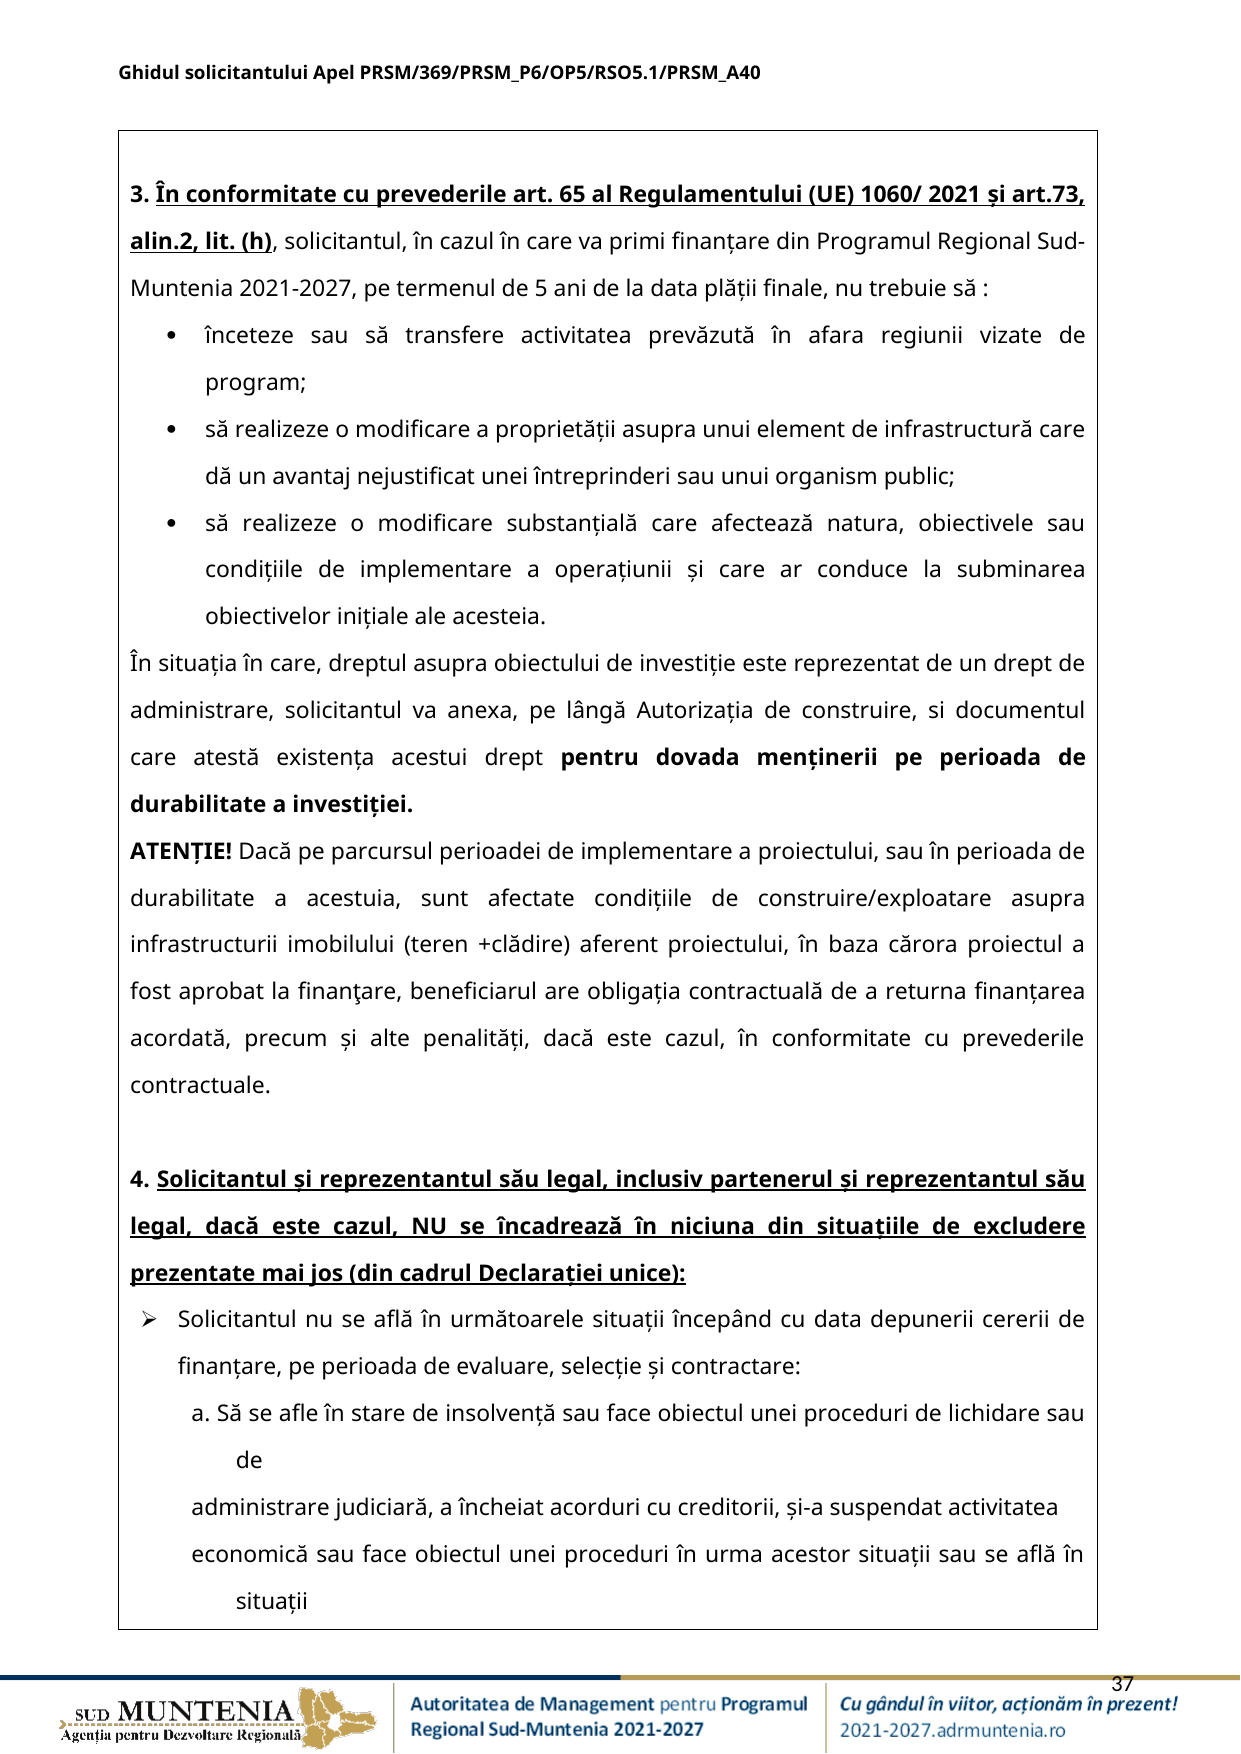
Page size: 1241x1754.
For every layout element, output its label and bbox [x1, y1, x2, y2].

table_header [119, 131, 1097, 1629]
picture [0, 1675, 1241, 1754]
